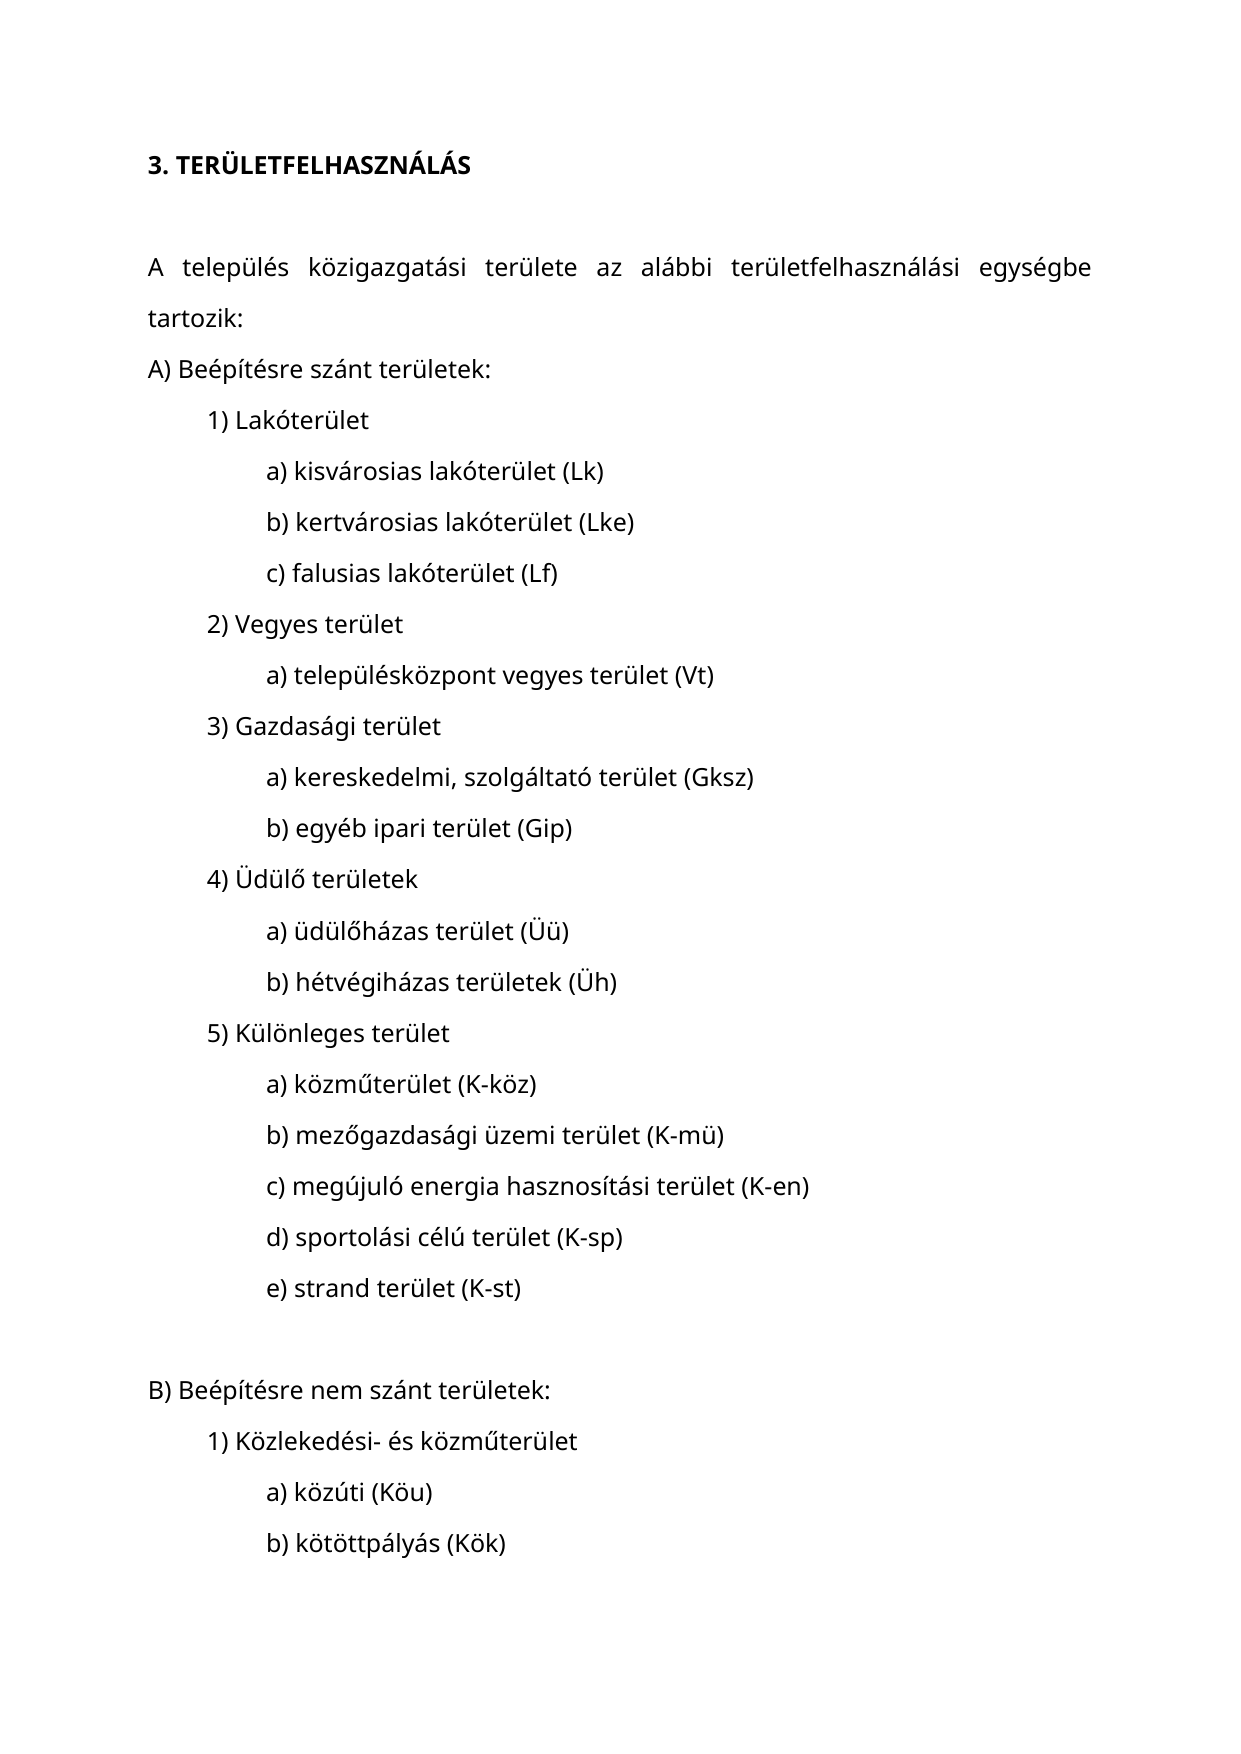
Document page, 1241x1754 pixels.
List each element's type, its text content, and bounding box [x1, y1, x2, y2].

text a) kereskedelmi, szolgáltató terület (Gksz) [266, 760, 1093, 794]
text 4) Üdülő területek [207, 862, 1093, 896]
text d) sportolási célú terület (K-sp) [266, 1219, 1093, 1253]
text c) falusias lakóterület (Lf) [266, 556, 1093, 590]
text A) Beépítésre szánt területek: [148, 352, 1093, 386]
text B) Beépítésre nem szánt területek: [148, 1373, 1093, 1407]
text a) közműterület (K-köz) [266, 1066, 1093, 1100]
text b) egyéb ipari terület (Gip) [266, 811, 1093, 845]
subtitle 3. TERÜLETFELHASZNÁLÁS [148, 148, 1093, 182]
text a) kisvárosias lakóterület (Lk) [266, 454, 1093, 488]
text 5) Különleges terület [207, 1015, 1093, 1049]
text 3) Gazdasági terület [207, 709, 1093, 743]
text b) kötöttpályás (Kök) [266, 1526, 1093, 1560]
text b) kertvárosias lakóterület (Lke) [266, 505, 1093, 539]
text c) megújuló energia hasznosítási terület (K-en) [266, 1168, 1093, 1202]
text A település közigazgatási területe az alábbi területfelhasználási egységbe tartozik: [148, 250, 1093, 335]
text 2) Vegyes terület [207, 607, 1093, 641]
text b) mezőgazdasági üzemi terület (K-mü) [266, 1117, 1093, 1151]
text a) településközpont vegyes terület (Vt) [266, 658, 1093, 692]
text b) hétvégiházas területek (Üh) [266, 964, 1093, 998]
text 1) Lakóterület [207, 403, 1093, 437]
text a) üdülőházas terület (Üü) [266, 913, 1093, 947]
text 1) Közlekedési- és közműterület [207, 1424, 1093, 1458]
text a) közúti (Köu) [266, 1475, 1093, 1509]
text e) strand terület (K-st) [266, 1271, 1093, 1304]
